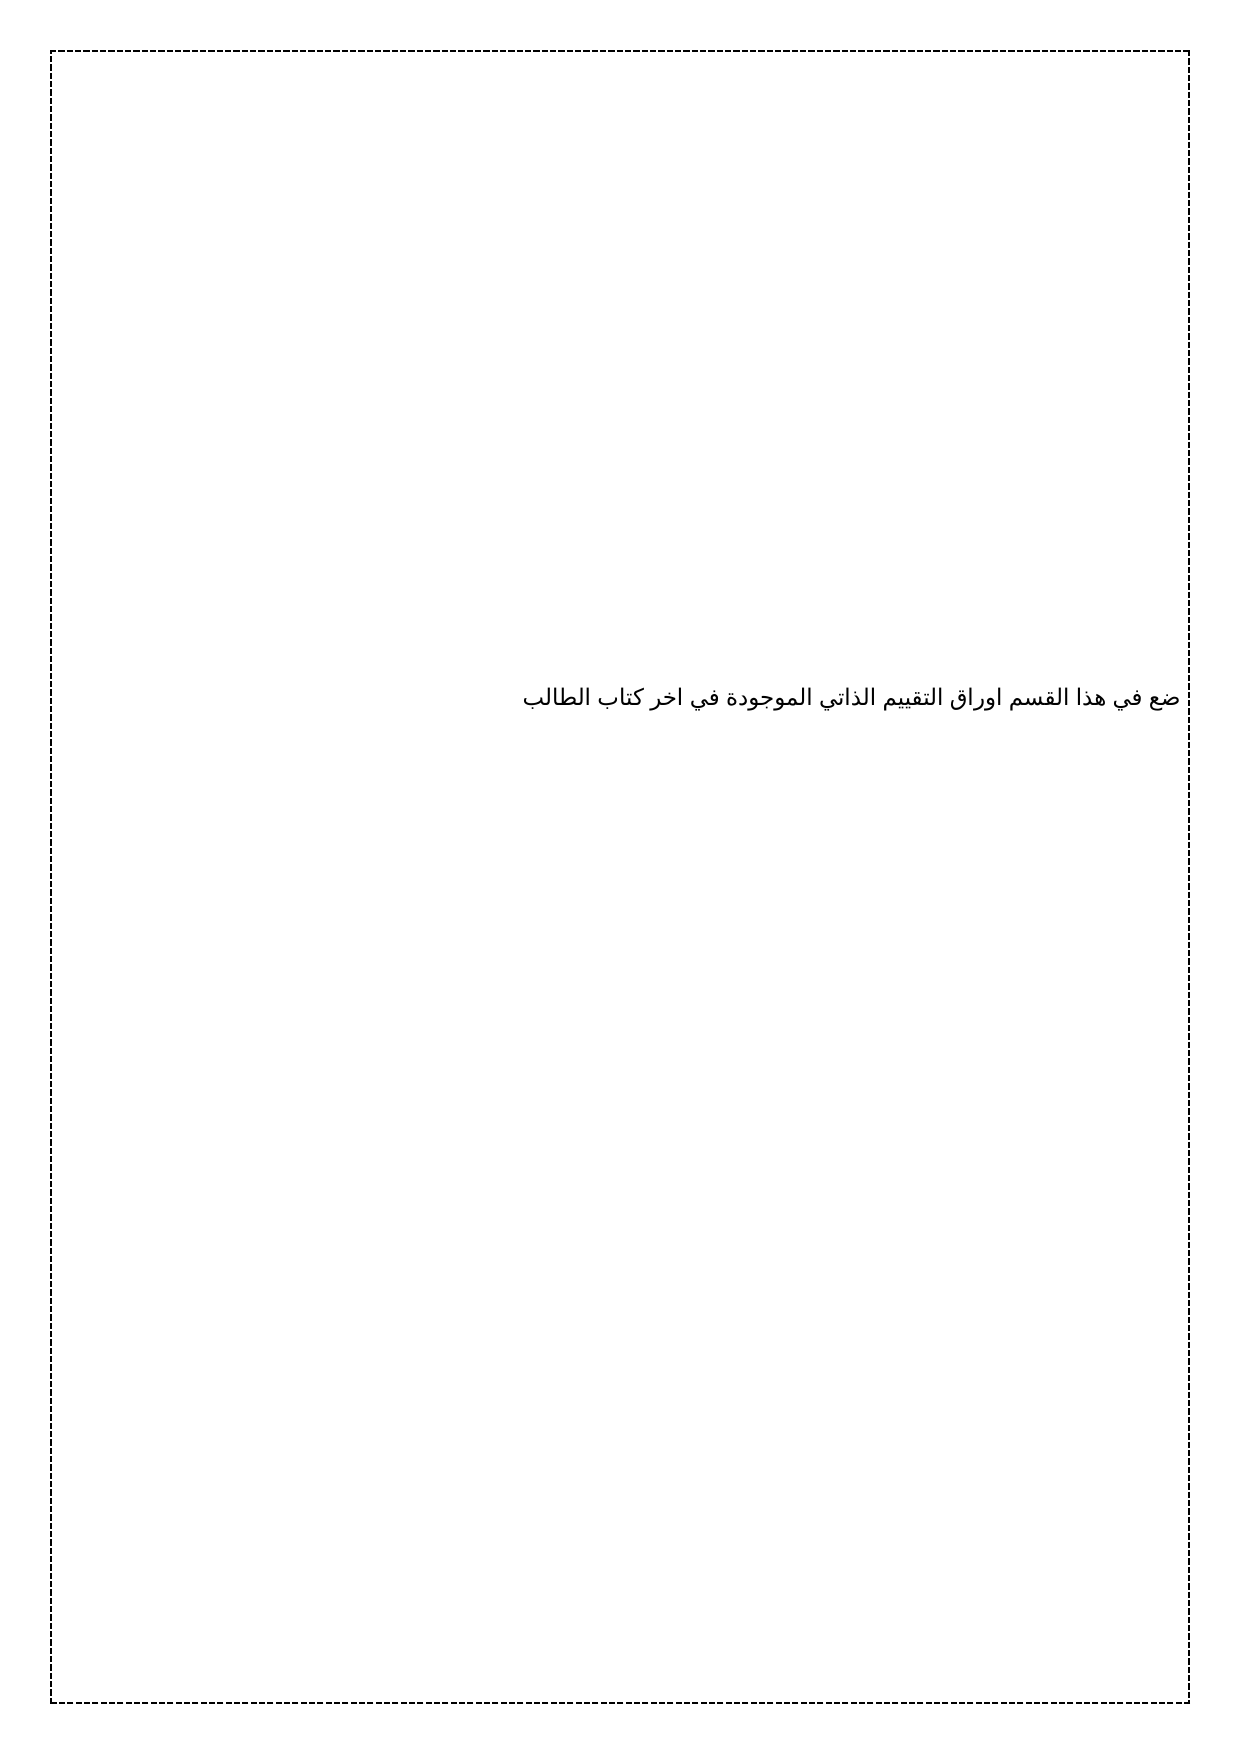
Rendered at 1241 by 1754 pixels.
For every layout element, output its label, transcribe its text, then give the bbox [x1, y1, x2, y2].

text ضع في هذا القسم اوراق التقييم الذاتي الموجودة في اخر كتاب الطالب [74, 683, 1181, 710]
